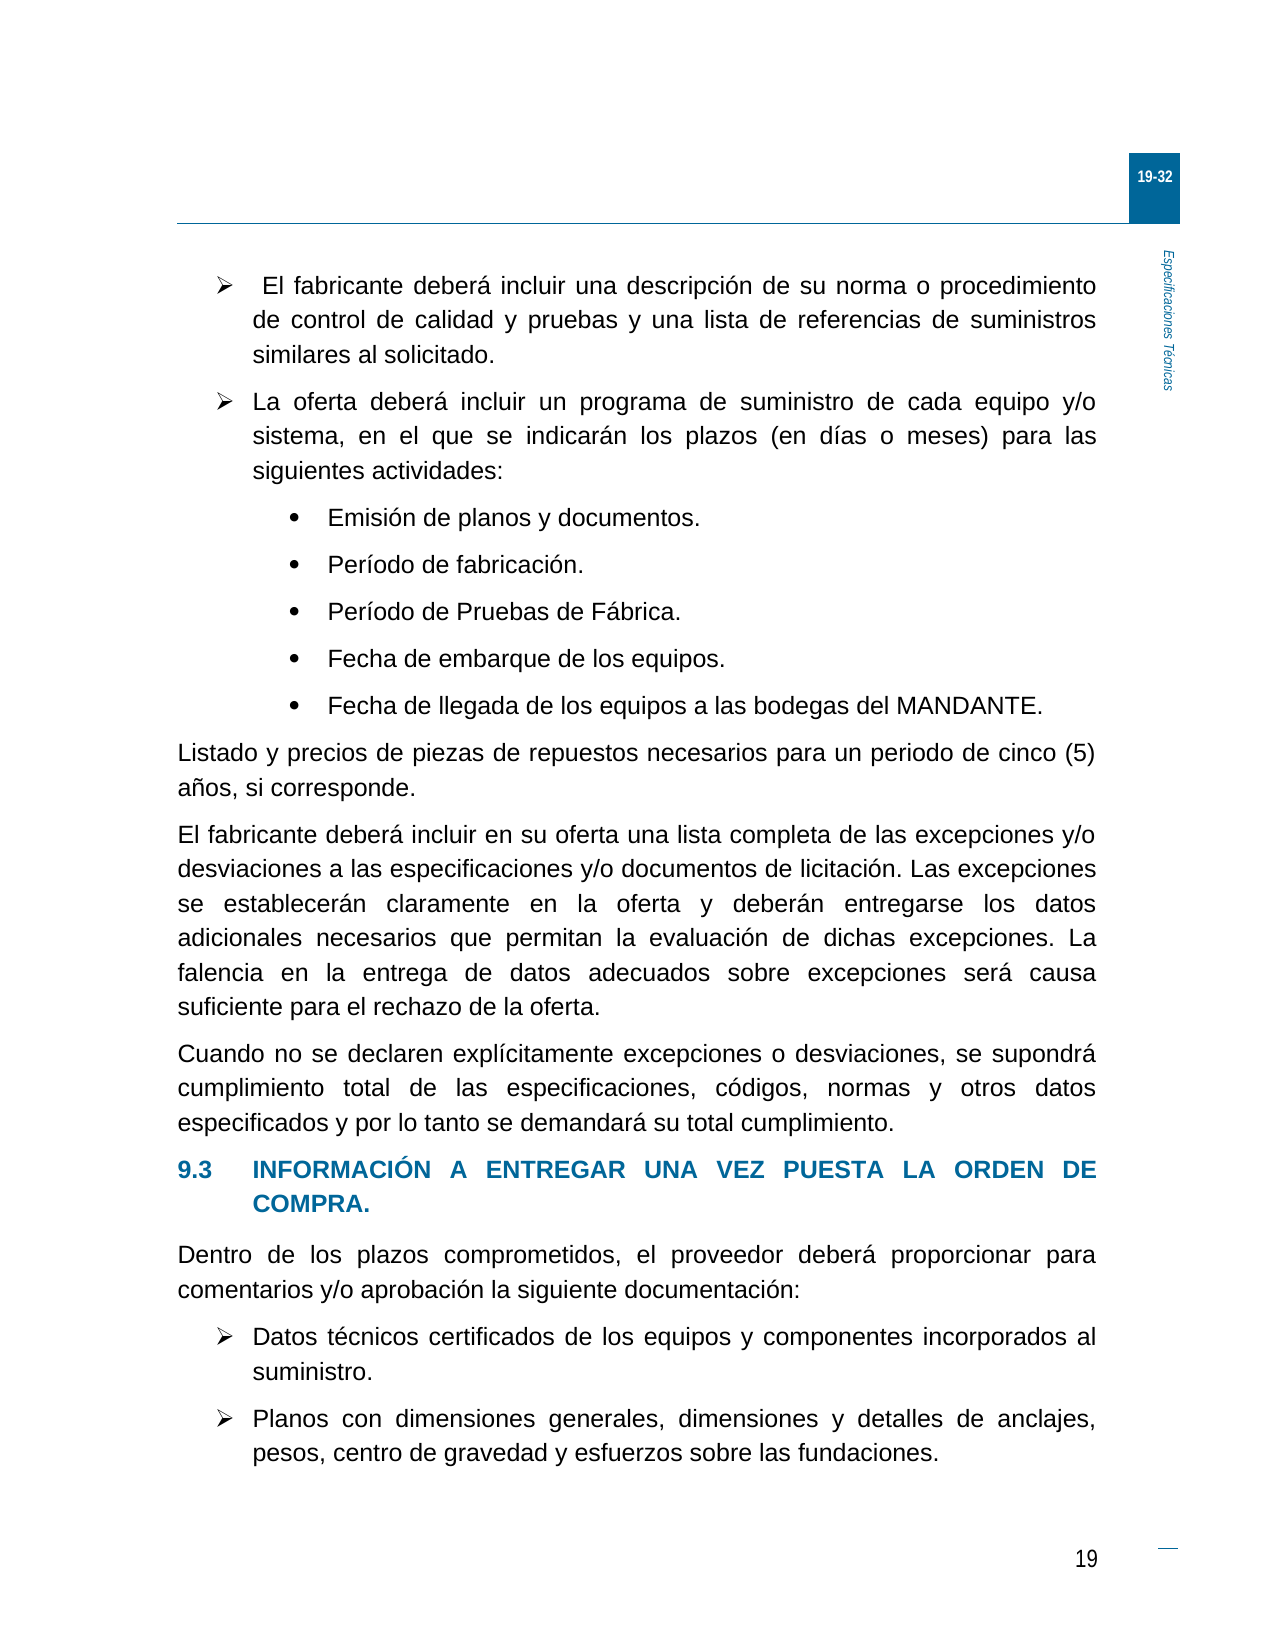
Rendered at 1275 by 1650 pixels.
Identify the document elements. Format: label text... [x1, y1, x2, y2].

text Cuando no se declaren explícitamente excepciones o desviaciones, se supondrá cumplimiento total de las especificaciones, códigos, normas y otros datos especificados y por lo tanto se demandará su total cumplimiento. [177, 1039, 1098, 1137]
text Listado y precios de piezas de repuestos necesarios para un periodo de cinco (5) años, si corresponde. [177, 738, 1098, 801]
list Emisión de planos y documentos. [290, 503, 1098, 532]
subtitle INFORMACIÓN A ENTREGAR UNA VEZ PUESTA COMPRA. [177, 1155, 1098, 1218]
text Dentro de los plazos comprometidos, el proveedor deberá proporcionar para comentarios y/o aprobación la siguiente documentación: [177, 1241, 1098, 1304]
list El fabricante deberá incluir una descripción de su norma o procedimiento de control de calidad y pruebas y una lista de referencias de suministros similares al solicitado. [215, 271, 1098, 368]
list La oferta deberá incluir un programa de suministro de cada equipo y/o sistema, en el que se indicarán los plazos (en días o meses) para las siguientes actividades: [215, 387, 1098, 484]
text El fabricante deberá incluir en su oferta una lista completa de las excepciones y/o desviaciones a las especificaciones y/o documentos de licitación. Las excepciones se establecerán claramente en la oferta y deberán entregarse los datos adicionales necesarios que permitan la evaluación de dichas excepciones. La falencia en la entrega de datos adecuados sobre excepciones será causa suficiente para el rechazo de la oferta. [177, 819, 1098, 1021]
list Período de fabricación. [290, 550, 1098, 579]
list Datos técnicos certificados de los equipos y componentes incorporados al suministro. [215, 1322, 1098, 1385]
list Fecha de llegada de los equipos a las bodegas del MANDANTE. [290, 691, 1098, 720]
list Período de Pruebas de Fábrica. [290, 597, 1098, 626]
list Fecha de embarque de los equipos. [290, 644, 1098, 673]
list Planos con dimensiones generales, dimensiones y detalles de anclajes, pesos, centro de gravedad y esfuerzos sobre las fundaciones. [215, 1403, 1098, 1467]
